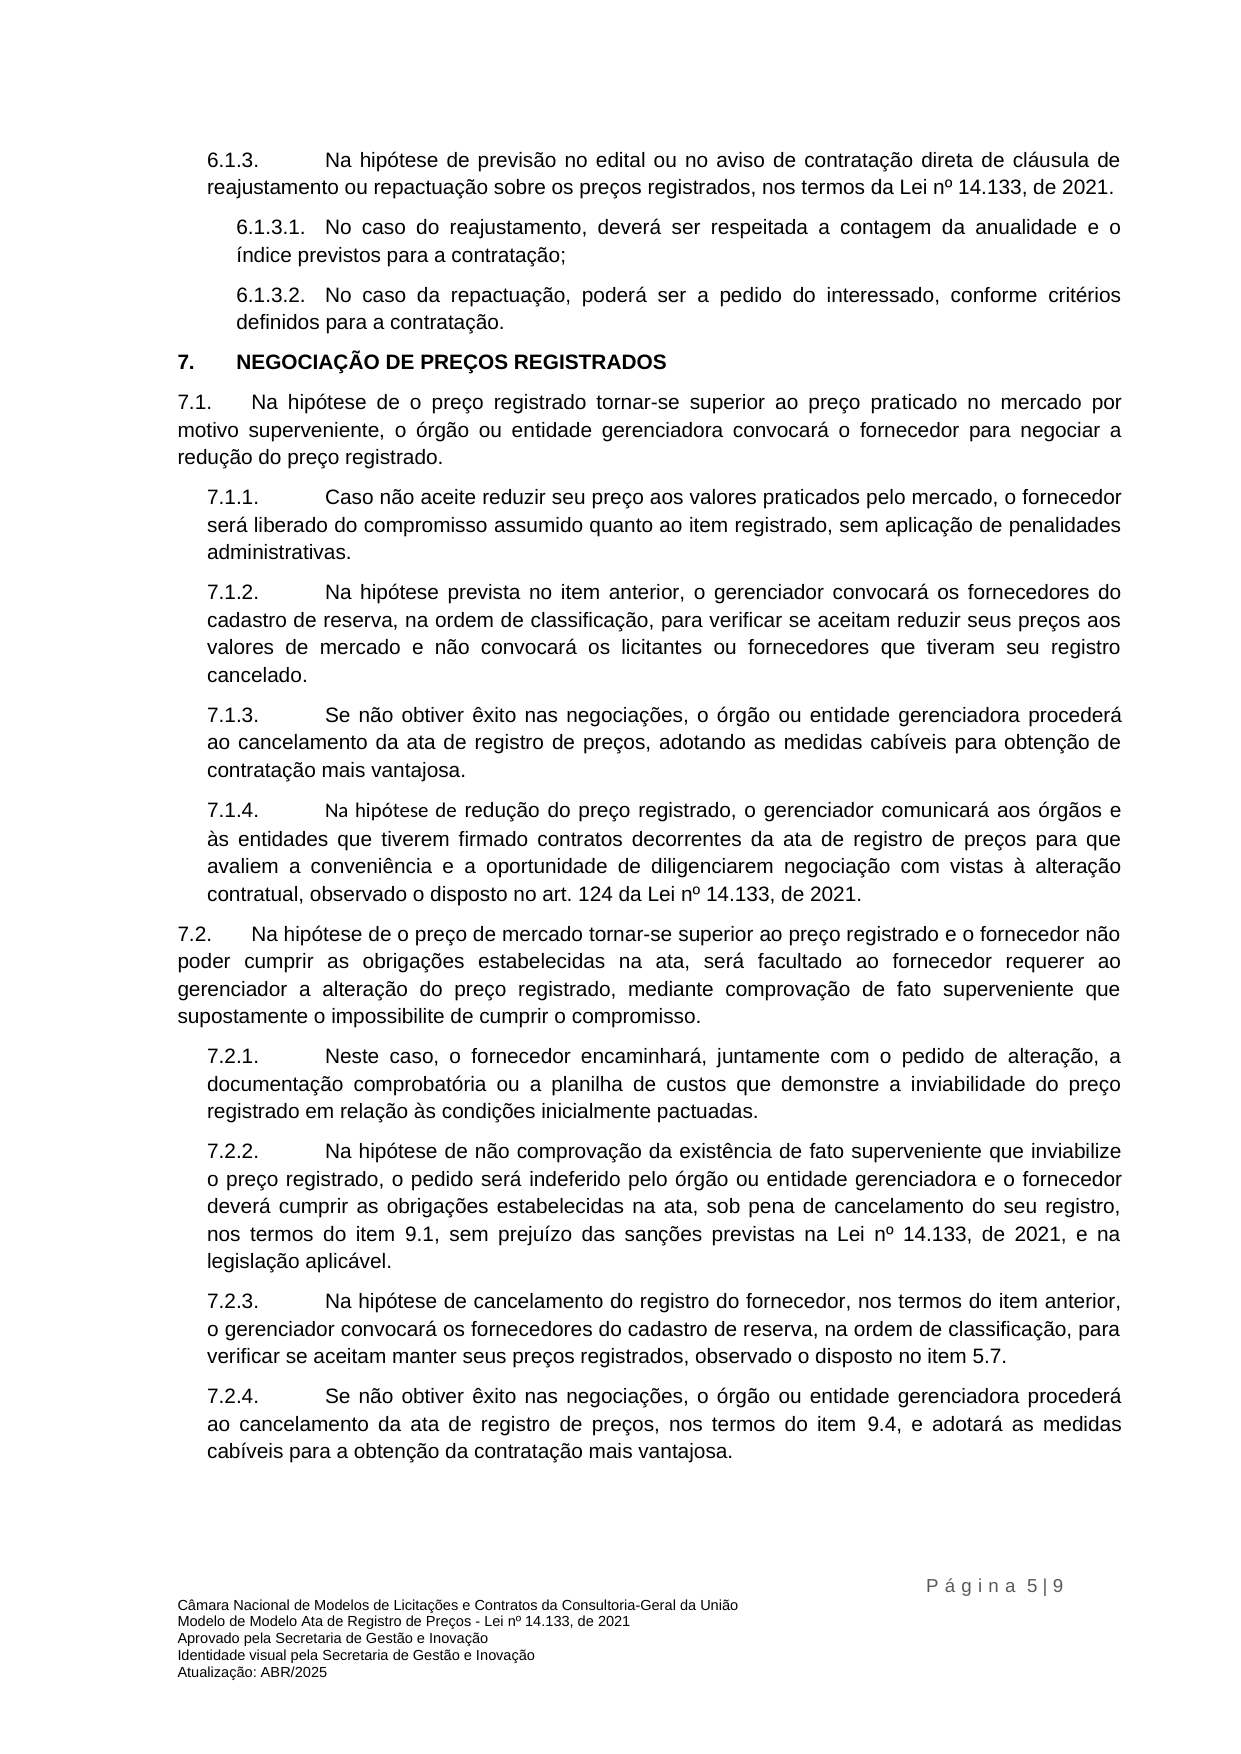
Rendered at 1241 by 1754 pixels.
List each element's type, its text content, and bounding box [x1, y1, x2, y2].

text Na hipótese de previsão no edital ou no aviso de contratação direta de cláusula de reajustamento ou repactuação sobre os preços registrados, nos termos da Lei nº 14.133, de 2021. [207, 148, 1122, 199]
text Se não obtiver êxito nas negociações, o órgão ou entidade gerenciadora procederá ao cancelamento da ata de registro de preços, adotando as medidas cabíveis para obtenção de contratação mais vantajosa. [207, 703, 1122, 782]
text No caso do reajustamento, deverá ser respeitada a contagem da anualidade e o índice previstos para a contratação; [236, 215, 1122, 267]
text Na hipótese de o preço registrado tornar-se superior ao preço praticado no mercado por motivo superveniente, o órgão ou entidade gerenciadora convocará o fornecedor para negociar a redução do preço registrado. [177, 390, 1122, 469]
text No caso da repactuação, poderá ser a pedido do interessado, conforme critérios definidos para a contratação. [236, 283, 1122, 334]
text Se não obtiver êxito nas negociações, o órgão ou entidade gerenciadora procederá ao cancelamento da ata de registro de preços, nos termos do item 9.4, e adotará as medidas cabíveis para a obtenção da contratação mais vantajosa. [207, 1384, 1122, 1463]
text Caso não aceite reduzir seu preço aos valores praticados pelo mercado, o fornecedor será liberado do compromisso assumido quanto ao item registrado, sem aplicação de penalidades administrativas. [207, 485, 1122, 564]
text Na hipótese de o preço de mercado tornar-se superior ao preço registrado e o fornecedor não poder cumprir as obrigações estabelecidas na ata, será facultado ao fornecedor requerer ao gerenciador a alteração do preço registrado, mediante comprovação de fato superveniente que supostamente o impossibilite de cumprir o compromisso. [177, 922, 1122, 1028]
text Na hipótese prevista no item anterior, o gerenciador convocará os fornecedores do cadastro de reserva, na ordem de classificação, para verificar se aceitam reduzir seus preços aos valores de mercado e não convocará os licitantes ou fornecedores que tiveram seu registro cancelado. [207, 580, 1122, 687]
text Na hipótese de não comprovação da existência de fato superveniente que inviabilize o preço registrado, o pedido será indeferido pelo órgão ou entidade gerenciadora e o fornecedor deverá cumprir as obrigações estabelecidas na ata, sob pena de cancelamento do seu registro, nos termos do item 9.1, sem prejuízo das sanções previstas na Lei nº 14.133, de 2021, e na legislação aplicável. [207, 1139, 1122, 1273]
text Neste caso, o fornecedor encaminhará, juntamente com o pedido de alteração, a documentação comprobatória ou a planilha de custos que demonstre a inviabilidade do preço registrado em relação às condições inicialmente pactuadas. [207, 1044, 1122, 1123]
text NEGOCIAÇÃO DE PREÇOS REGISTRADOS [177, 350, 1122, 374]
text Na hipótese de cancelamento do registro do fornecedor, nos termos do item anterior, o gerenciador convocará os fornecedores do cadastro de reserva, na ordem de classificação, para verificar se aceitam manter seus preços registrados, observado o disposto no item 5.7. [207, 1289, 1122, 1368]
text Na hipótese de redução do preço registrado, o gerenciador comunicará aos órgãos e às entidades que tiverem firmado contratos decorrentes da ata de registro de preços para que avaliem a conveniência e a oportunidade de diligenciarem negociação com vistas à alteração contratual, observado o disposto no art. 124 da Lei nº 14.133, de 2021. [207, 798, 1122, 906]
